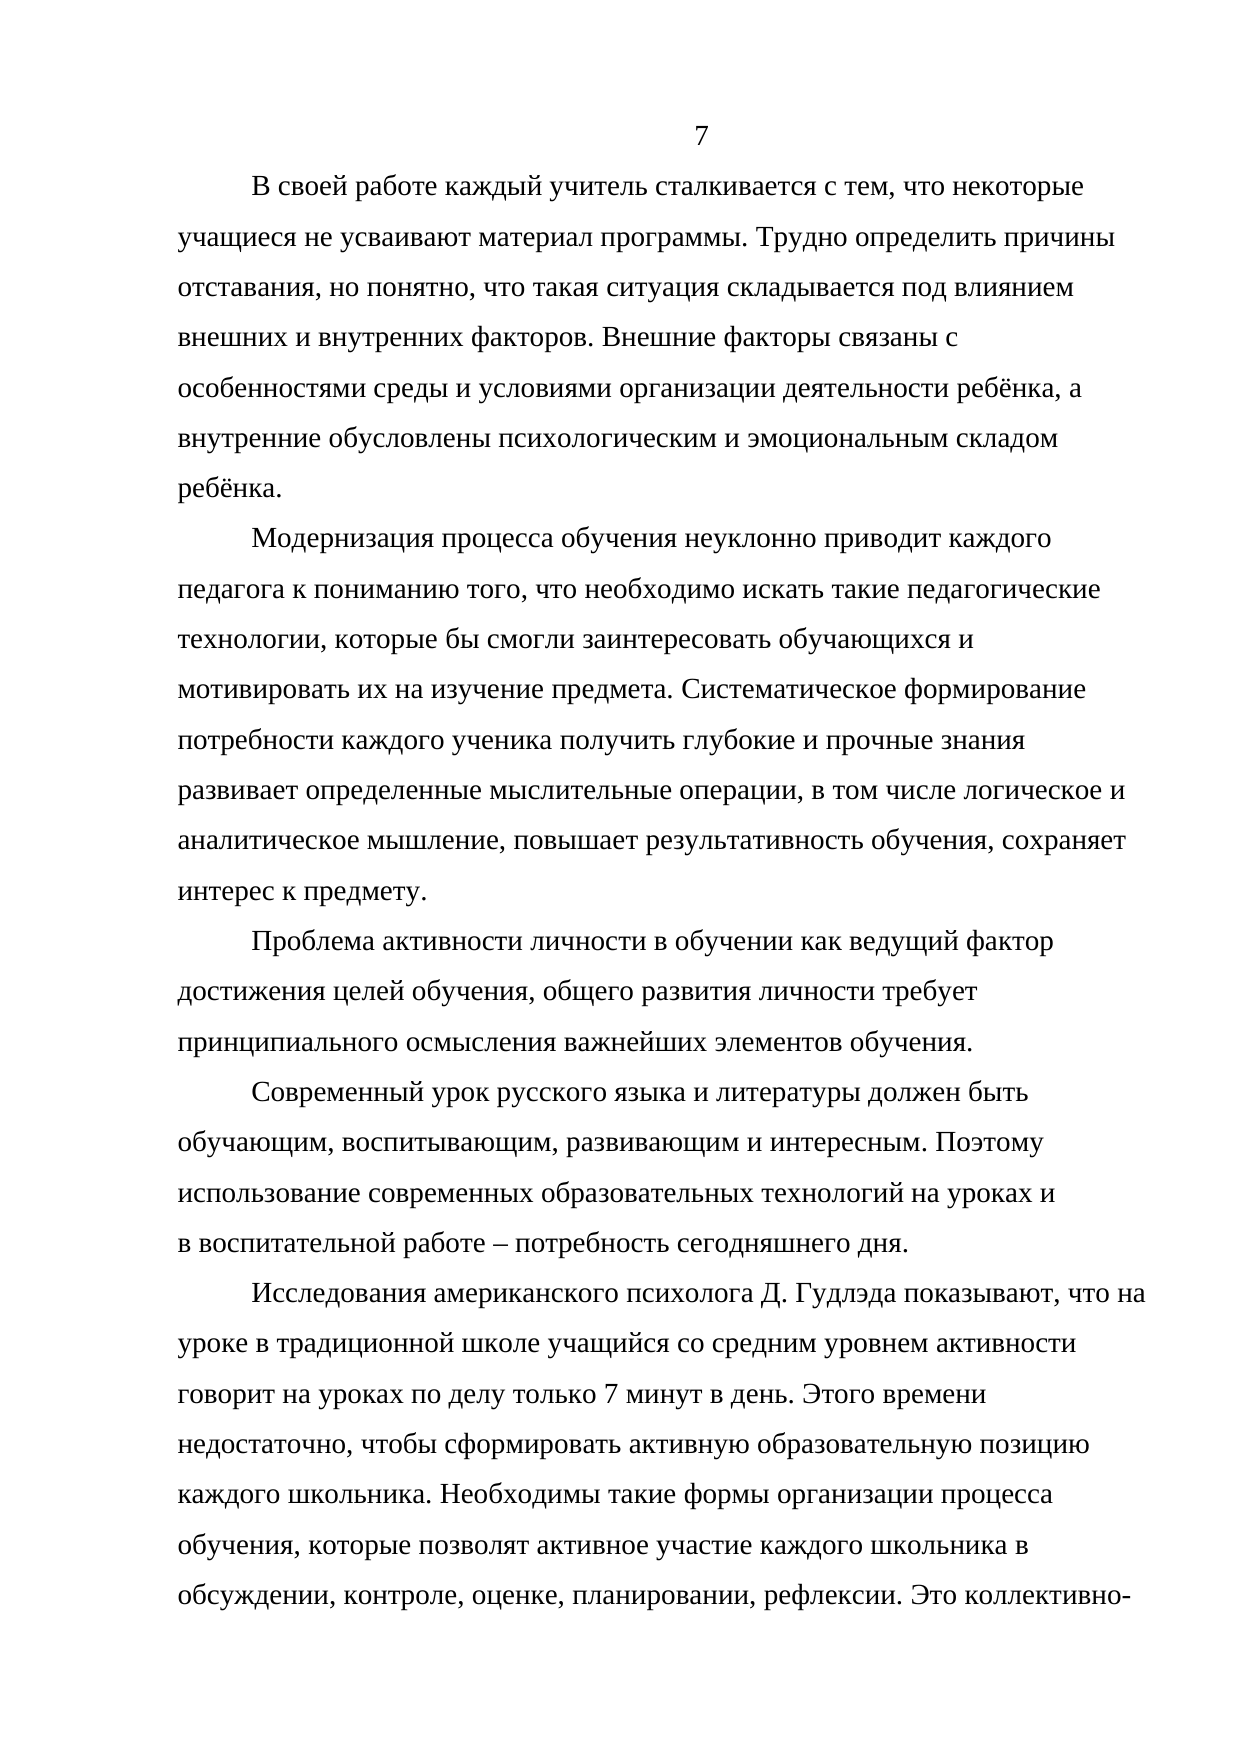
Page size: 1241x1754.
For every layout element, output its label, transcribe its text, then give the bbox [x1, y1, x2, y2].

text В своей работе каждый учитель сталкивается с тем, что некоторые учащиеся не усваивают материал программы. Трудно определить причины отставания, но понятно, что такая ситуация складывается под влиянием внешних и внутренних факторов. Внешние факторы связаны с особенностями среды и условиями организации деятельности ребёнка, а внутренние обусловлены психологическим и эмоциональным складом ребёнка. [177, 168, 1152, 504]
text 7 [177, 118, 1152, 152]
text Проблема активности личности в обучении как ведущий фактор достижения целей обучения, общего развития личности требует принципиального осмысления важнейших элементов обучения. [177, 923, 1152, 1057]
text Современный урок русского языка и литературы должен быть обучающим, воспитывающим, развивающим и интересным. Поэтому использование современных образовательных технологий на уроках и в воспитательной работе – потребность сегодняшнего дня. [177, 1074, 1152, 1258]
text Модернизация процесса обучения неуклонно приводит каждого педагога к пониманию того, что необходимо искать такие педагогические технологии, которые бы смогли заинтересовать обучающихся и мотивировать их на изучение предмета. Систематическое формирование потребности каждого ученика получить глубокие и прочные знания развивает определенные мыслительные операции, в том числе логическое и аналитическое мышление, повышает результативность обучения, сохраняет интерес к предмету. [177, 521, 1152, 906]
text Исследования американского психолога Д. Гудлэда показывают, что на уроке в традиционной школе учащийся со средним уровнем активности говорит на уроках по делу только 7 минут в день. Этого времени недостаточно, чтобы сформировать активную образовательную позицию каждого школьника. Необходимы такие формы организации процесса обучения, которые позволят активное участие каждого школьника в обсуждении, контроле, оценке, планировании, рефлексии. Это коллективно- [177, 1275, 1152, 1611]
